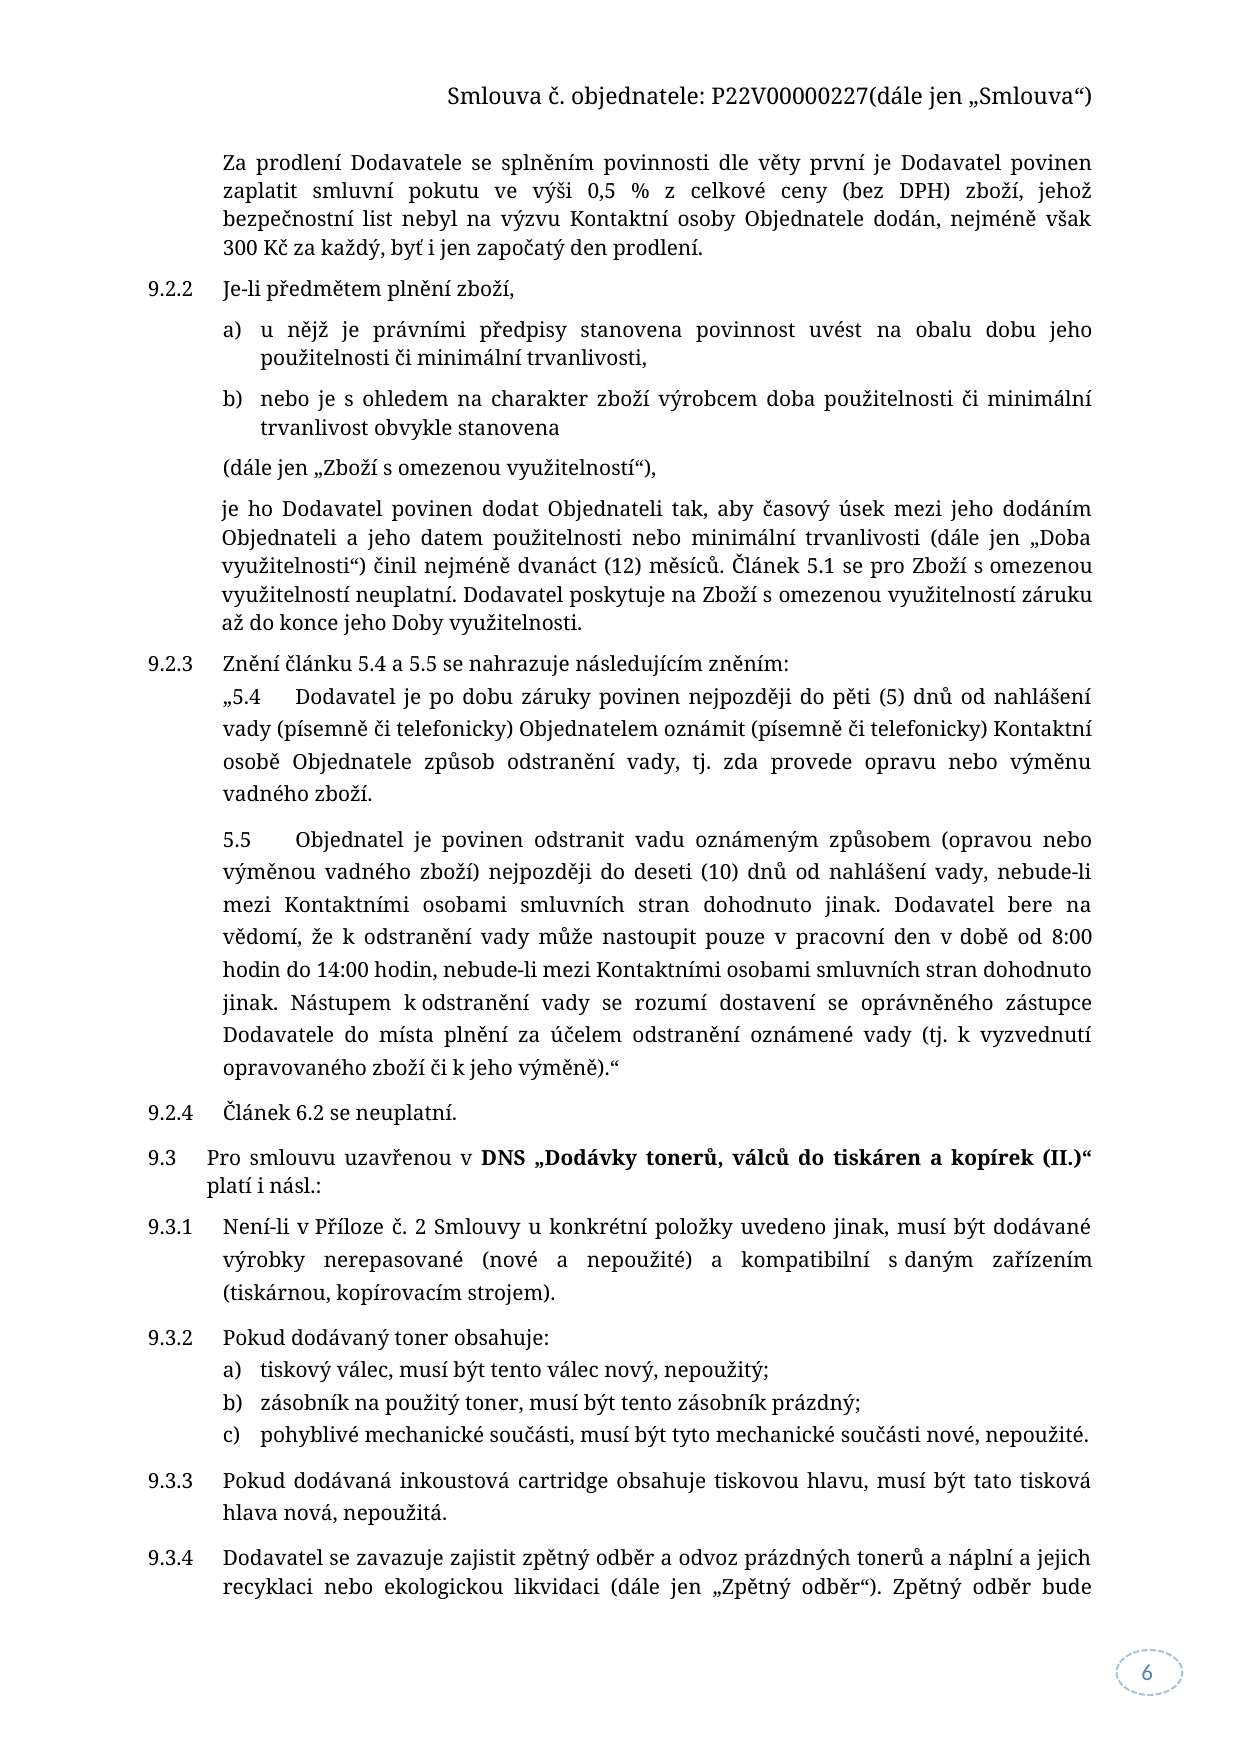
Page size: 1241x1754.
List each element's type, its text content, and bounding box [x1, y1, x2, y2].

list pohyblivé mechanické součásti, musí být tyto mechanické součásti nové, nepoužité. [223, 1421, 1093, 1449]
list „5.4 Dodavatel je po dobu záruky povinen nejpozději do pěti (5) dnů od nahlášení vady (písemně či telefonicky) Objednatelem oznámit (písemně či telefonicky) Kontaktní osobě Objednatele způsob odstranění vady, tj. zda provede opravu nebo výměnu vadného zboží. [223, 682, 1093, 808]
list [148, 1543, 1093, 1600]
list Není-li v Příloze č. 2 Smlouvy u konkrétní položky uvedeno jinak, musí být dodávané výrobky nerepasované (nové a nepoužité) a kompatibilní s daným zařízením (tiskárnou, kopírovacím strojem). [148, 1212, 1093, 1306]
list Pokud dodávaná inkoustová cartridge obsahuje tiskovou hlavu, musí být tato tisková hlava nová, nepoužitá. [148, 1466, 1093, 1527]
list Článek 6.2 se neuplatní. [148, 1098, 1093, 1126]
list nebo je s ohledem na charakter zboží výrobcem doba použitelnosti či minimální trvanlivost obvykle stanovena [223, 384, 1093, 441]
list Znění článku 5.4 a 5.5 se nahrazuje následujícím zněním: [148, 649, 1093, 678]
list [148, 148, 1093, 261]
list u nějž je právními předpisy stanovena povinnost uvést na obalu dobu jeho použitelnosti či minimální trvanlivosti, [223, 315, 1093, 372]
list tiskový válec, musí být tento válec nový, nepoužitý; [223, 1355, 1093, 1384]
list 5.5 Objednatel je povinen odstranit vadu oznámeným způsobem (opravou nebo výměnou vadného zboží) nejpozději do deseti (10) dnů od nahlášení vady, nebude-li mezi Kontaktními osobami smluvních stran dohodnuto jinak. Dodavatel bere na vědomí, že k odstranění vady může nastoupit pouze v pracovní den v době od 8:00 hodin do 14:00 hodin, nebude-li mezi Kontaktními osobami smluvních stran dohodnuto jinak. Nástupem k odstranění vady se rozumí dostavení se oprávněného zástupce Dodavatele do místa plnění za účelem odstranění oznámené vady (tj. k vyzvednutí opravovaného zboží či k jeho výměně).“ [223, 825, 1093, 1081]
text je ho Dodavatel povinen dodat Objednateli tak, aby časový úsek mezi jeho dodáním Objednateli a jeho datem použitelnosti nebo minimální trvanlivosti (dále jen „Doba využitelnosti“) činil nejméně dvanáct (12) měsíců. Článek 5.1 se pro Zboží s omezenou využitelností neuplatní. Dodavatel poskytuje na Zboží s omezenou využitelností záruku až do konce jeho Doby využitelnosti. [221, 494, 1093, 637]
list Je-li předmětem plnění zboží, [148, 274, 1093, 302]
list Pokud dodávaný toner obsahuje: [148, 1323, 1093, 1351]
list zásobník na použitý toner, musí být tento zásobník prázdný; [223, 1388, 1093, 1416]
list Pro smlouvu uzavřenou v DNS „Dodávky tonerů, válců do tiskáren a kopírek (II.)“ platí i násl.: [148, 1143, 1093, 1200]
text (dále jen „Zboží s omezenou využitelností“), [223, 453, 1093, 482]
